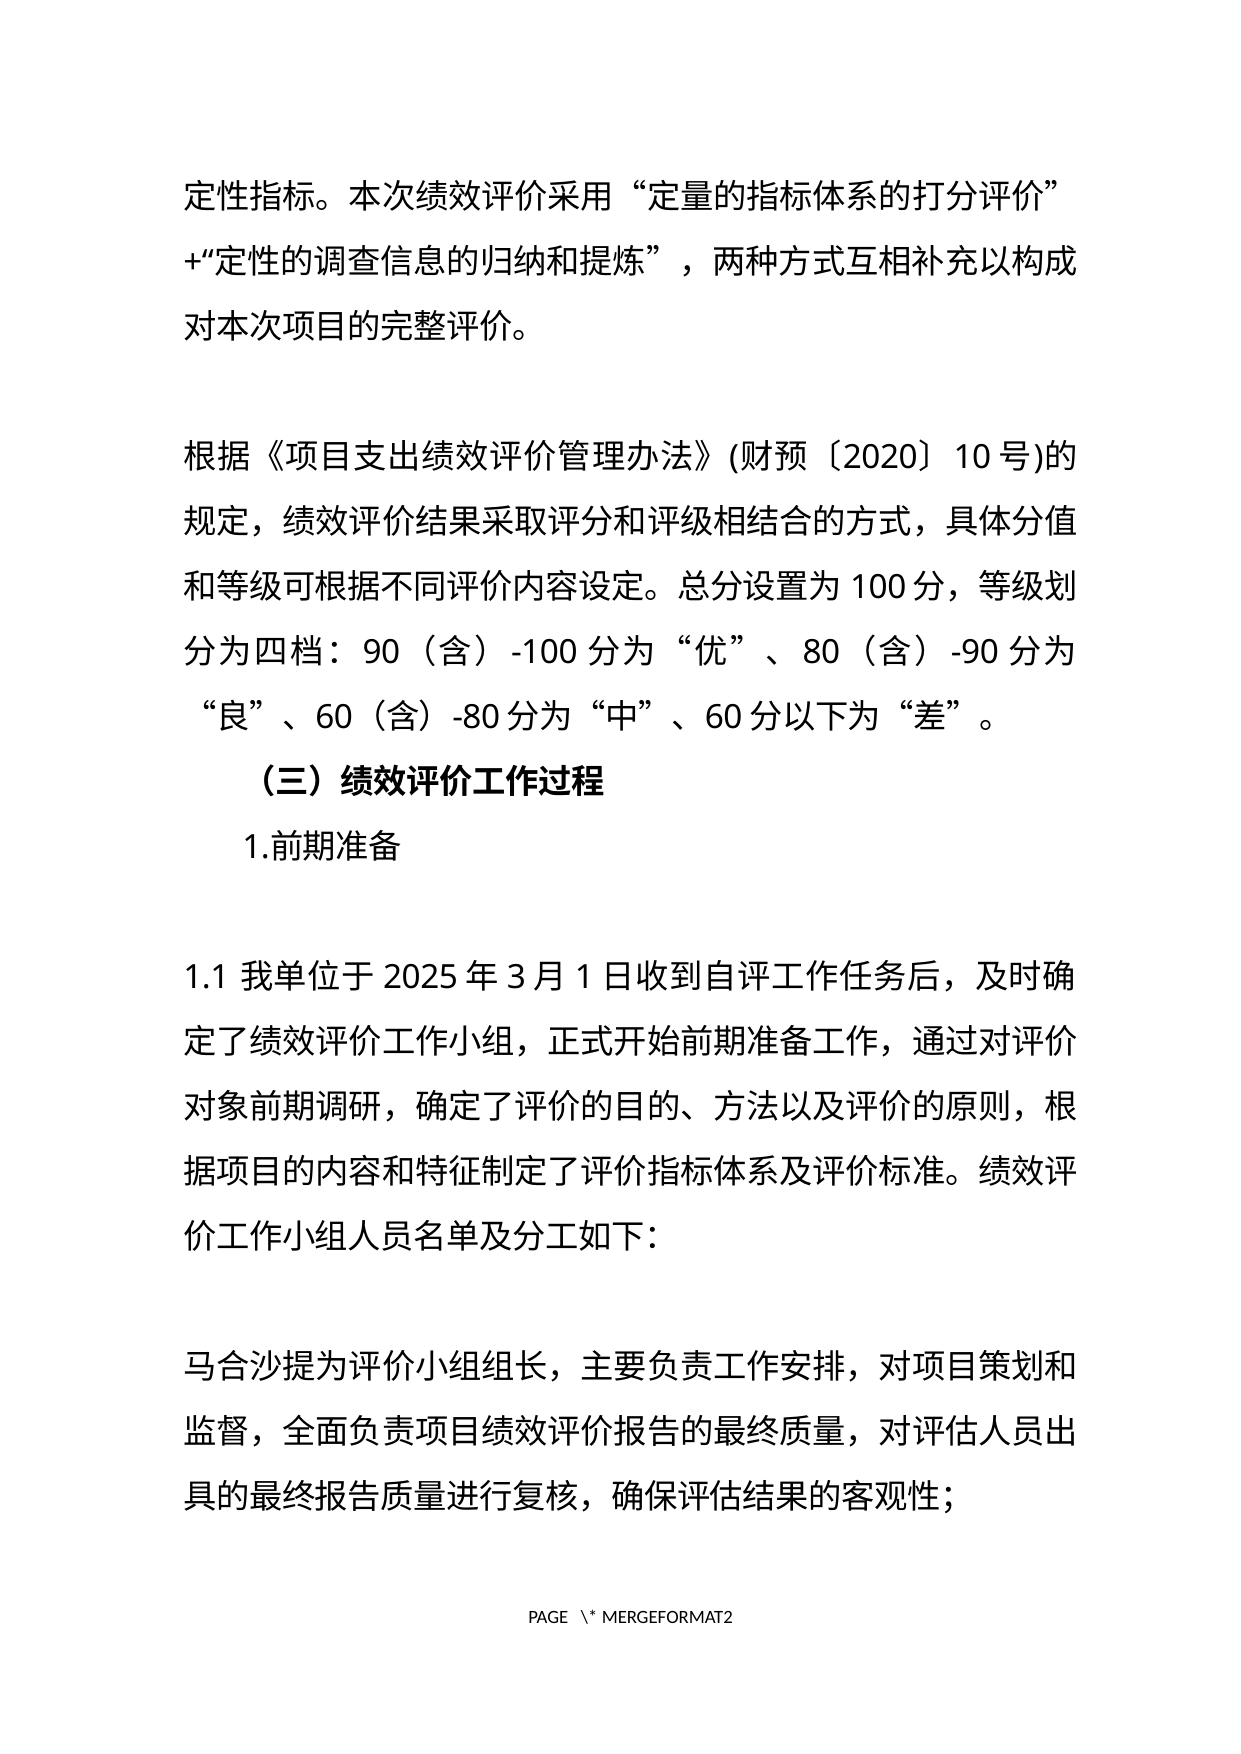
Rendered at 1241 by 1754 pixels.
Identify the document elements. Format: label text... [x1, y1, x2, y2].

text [183, 162, 1078, 747]
text （三）绩效评价工作过程 [183, 747, 1078, 812]
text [183, 812, 1078, 1527]
